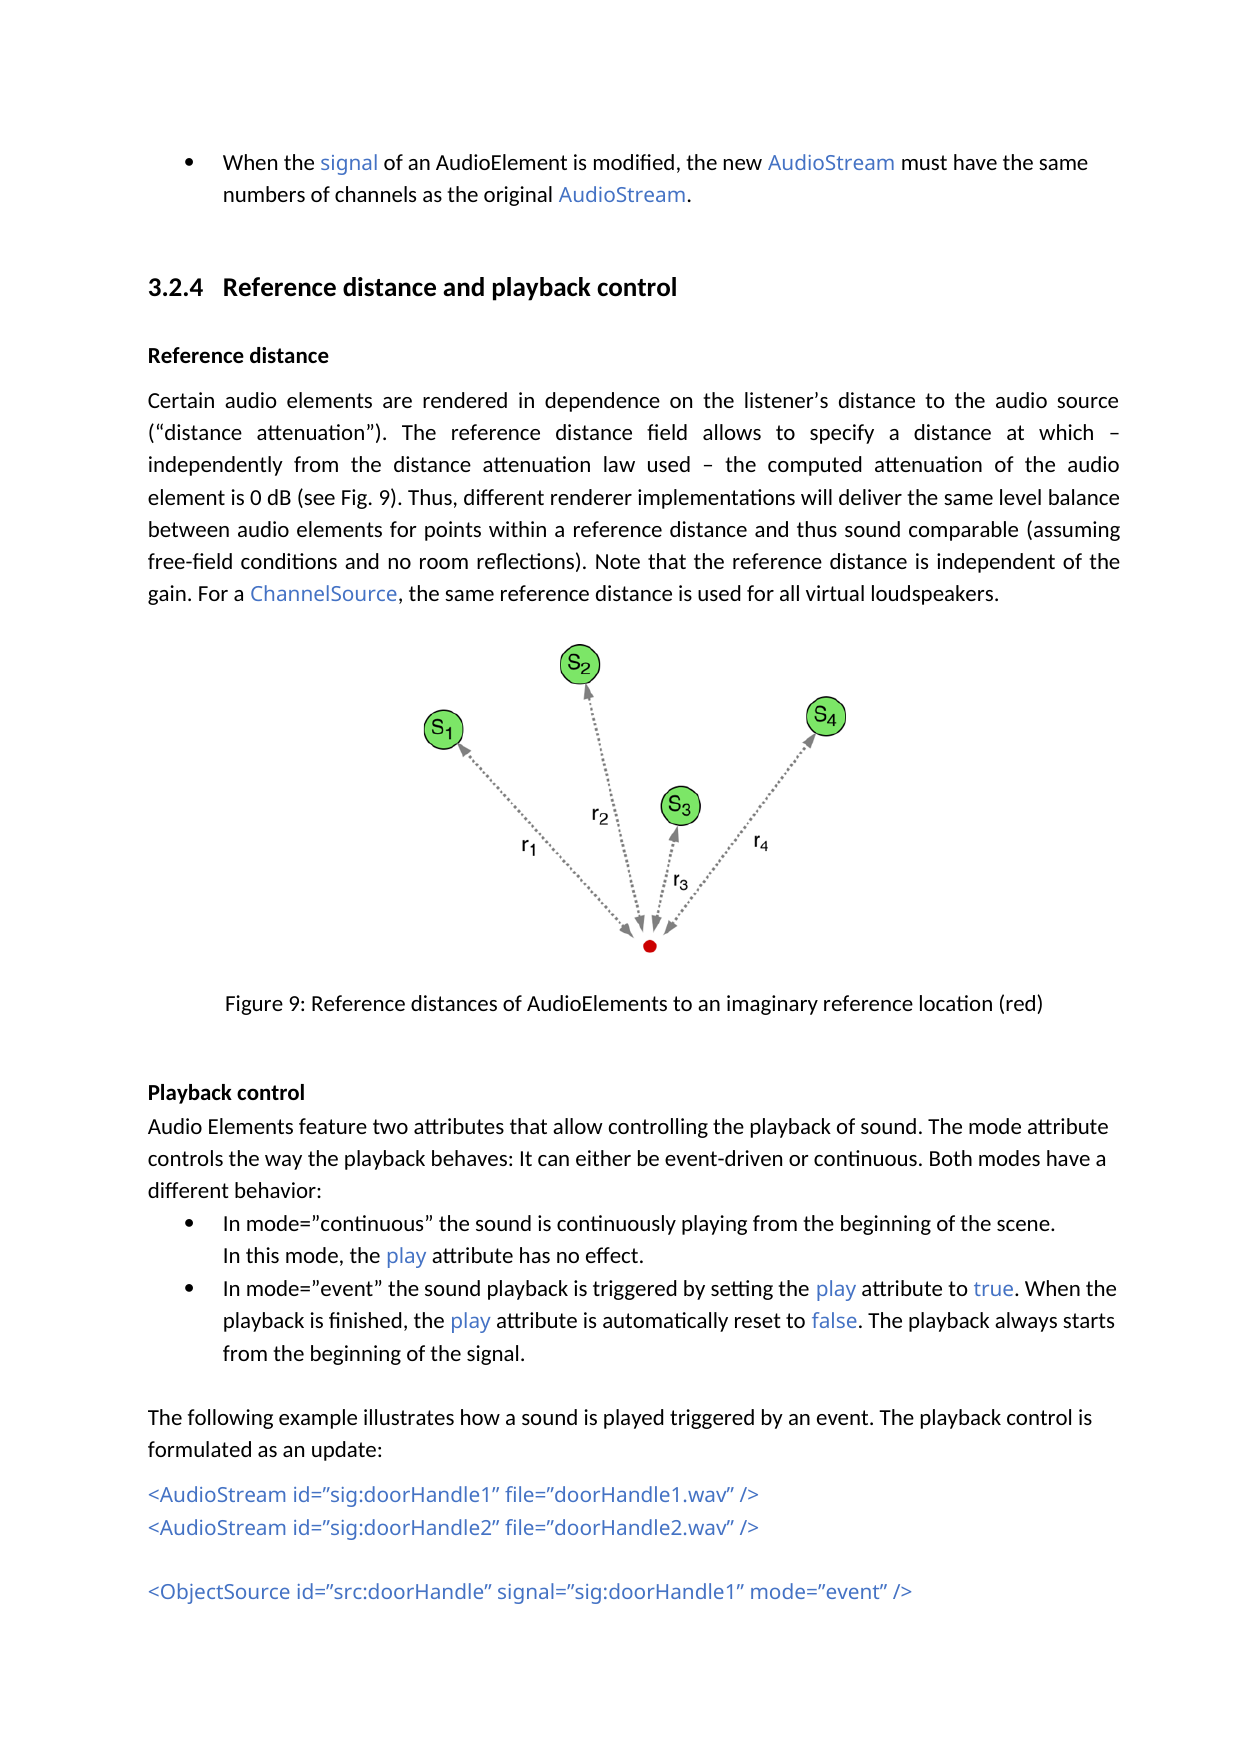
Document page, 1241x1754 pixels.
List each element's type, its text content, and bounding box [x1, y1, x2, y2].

picture [423, 644, 846, 953]
list In mode=”event” the sound playback is triggered by setting the play attribute to true. When the playback is finished, the play attribute is automatically reset to false. The playback always starts from the beginning of the signal. [185, 1274, 1122, 1367]
text <AudioStream id=”sig:doorHandle2” file=”doorHandle2.wav” /> [148, 1513, 1122, 1541]
text <AudioStream id=”sig:doorHandle1” file=”doorHandle1.wav” /> [148, 1480, 1122, 1508]
text <ObjectSource id=”src:doorHandle” signal=”sig:doorHandle1” mode=”event” /> [148, 1577, 1122, 1606]
list When the signal of an AudioElement is modified, the new AudioStream must have the same numbers of channels as the original AudioStream. [185, 148, 1122, 209]
text Certain audio elements are rendered in dependence on the listener’s distance to the audio source (“distance attenuation”). The reference distance field allows to specify a distance at which – independently from the distance attenuation law used – the computed attenuation of the audio element is 0 dB (see Fig. 9). Thus, different renderer implementations will deliver the same level balance between audio elements for points within a reference distance and thus sound comparable (assuming free-field conditions and no room reflections). Note that the reference distance is independent of the gain. For a ChannelSource, the same reference distance is used for all virtual loudspeakers. [148, 386, 1122, 608]
text The following example illustrates how a sound is played triggered by an event. The playback control is formulated as an update: [148, 1403, 1122, 1463]
text Audio Elements feature two attributes that allow controlling the playback of sound. The mode attribute controls the way the playback behaves: It can either be event-driven or continuous. Both modes have a different behavior: [148, 1112, 1122, 1205]
subtitle Reference distance and playback control [148, 270, 1122, 303]
subtitle Playback control [148, 1078, 1122, 1106]
list In mode=”continuous” the sound is continuously playing from the beginning of the scene. In this mode, the play attribute has no effect. [185, 1209, 1122, 1269]
text Reference distance [148, 342, 1122, 369]
text Figure 9: Reference distances of AudioElements to an imaginary reference location (red) [148, 989, 1122, 1017]
